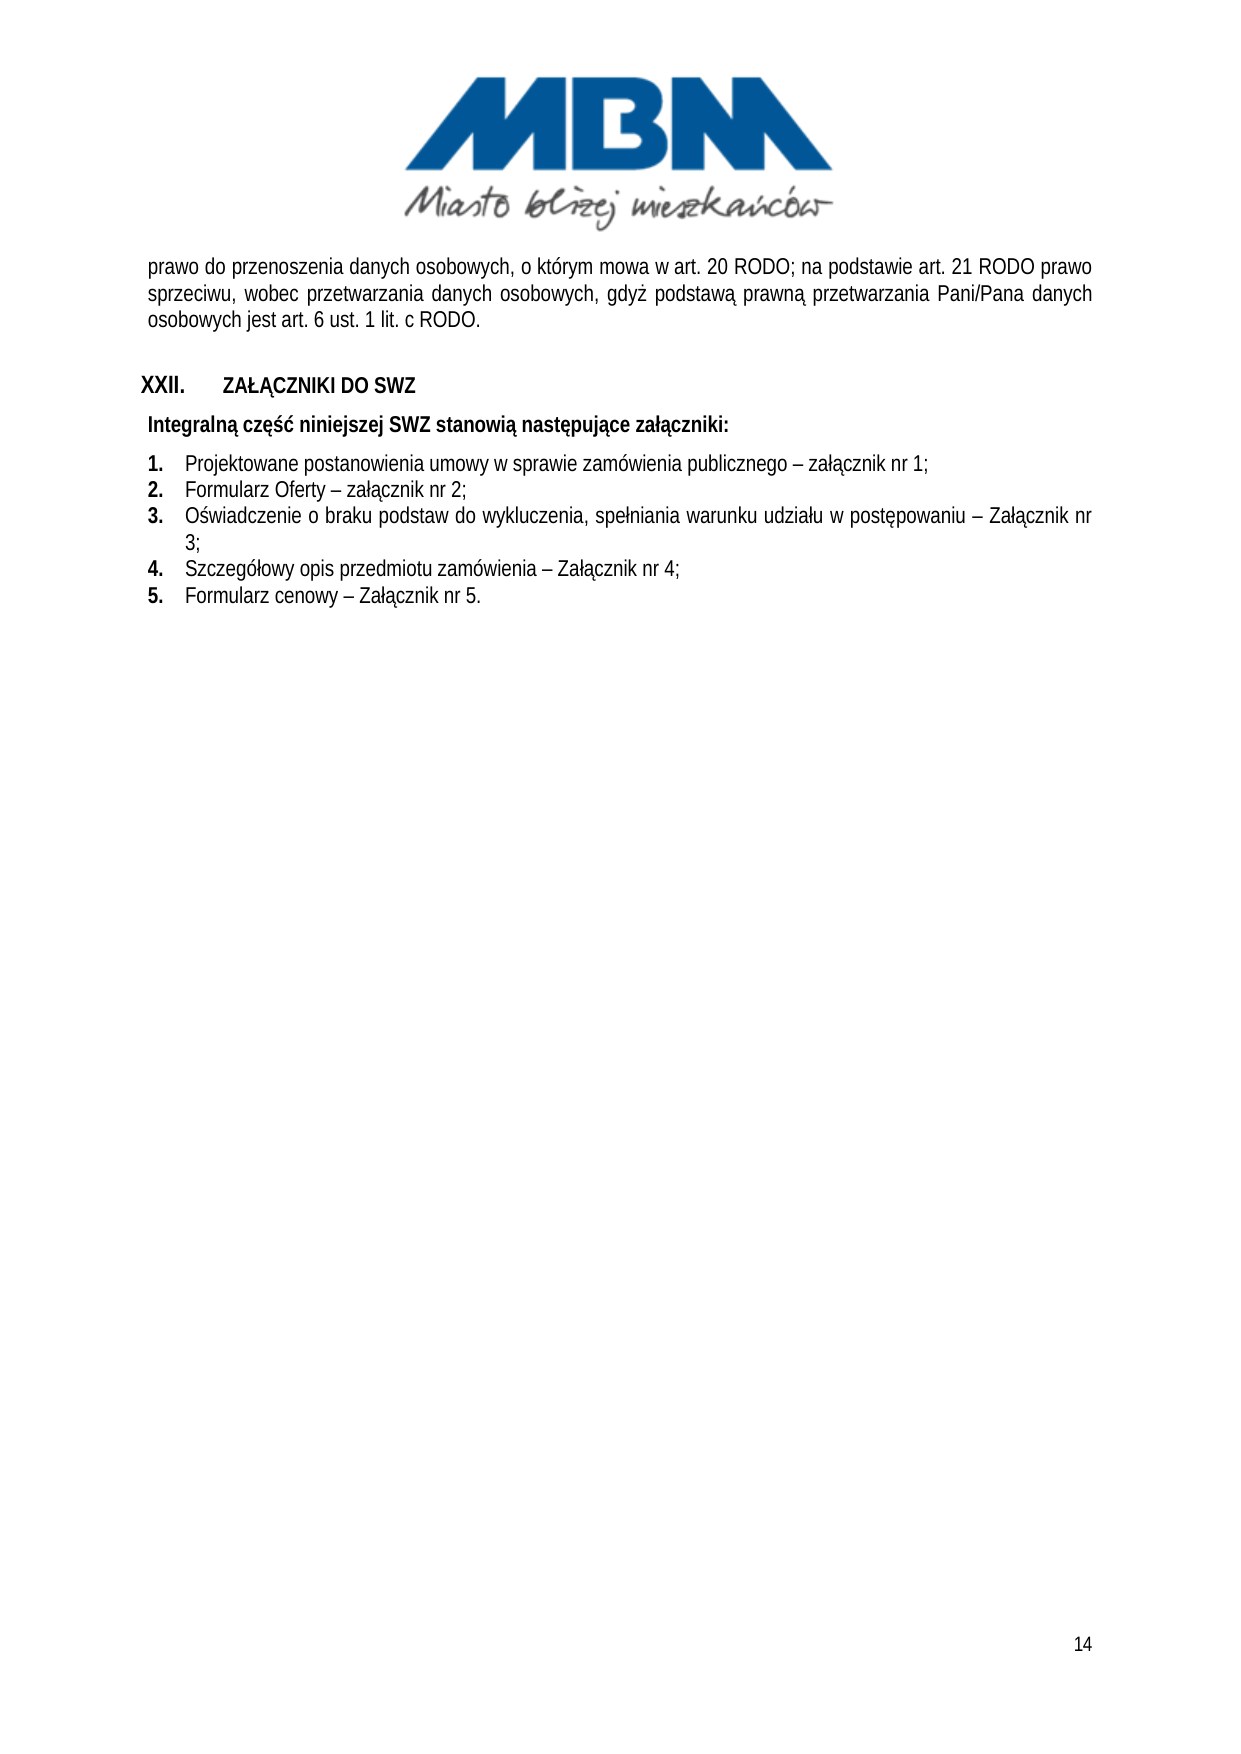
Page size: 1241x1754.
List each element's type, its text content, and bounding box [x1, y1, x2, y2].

picture [397, 73, 843, 235]
text prawo do przenoszenia danych osobowych, o którym mowa w art. 20 RODO; na podstawie art. 21 RODO prawo sprzeciwu, wobec przetwarzania danych osobowych, gdyż podstawą prawną przetwarzania Pani/Pana danych osobowych jest art. 6 ust. 1 lit. c RODO. [148, 253, 1093, 332]
list Szczegółowy opis przedmiotu zamówienia – Załącznik nr 4; [148, 555, 1093, 582]
list ZAŁĄCZNIKI DO SWZ [185, 370, 1093, 398]
list Formularz Oferty – załącznik nr 2; [148, 476, 1093, 502]
list Formularz cenowy – Załącznik nr 5. [148, 582, 1093, 608]
list Oświadczenie o braku podstaw do wykluczenia, spełniania warunku udziału w postępowaniu – Załącznik nr 3; [148, 502, 1093, 555]
text Integralną część niniejszej SWZ stanowią następujące załączniki: [148, 411, 1093, 437]
list Projektowane postanowienia umowy w sprawie zamówienia publicznego – załącznik nr 1; [148, 450, 1093, 476]
